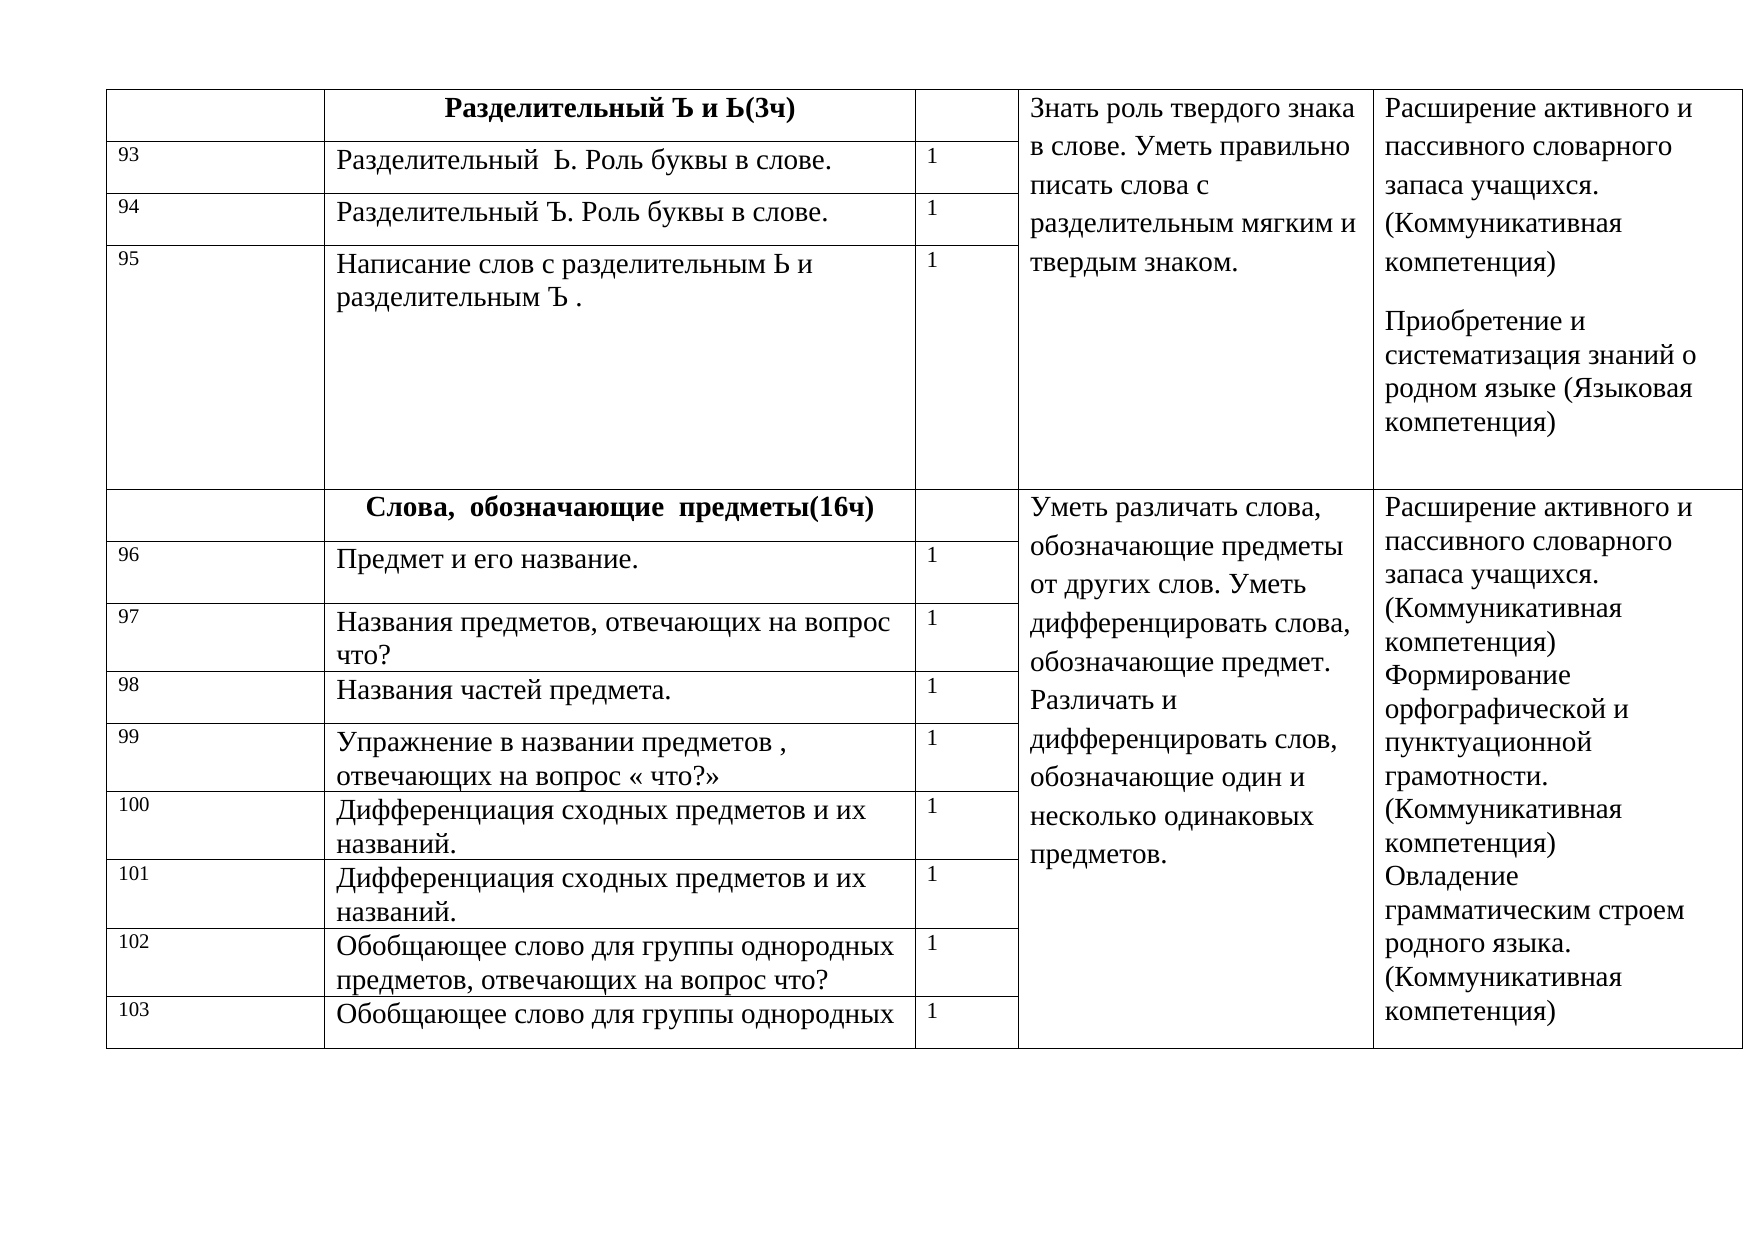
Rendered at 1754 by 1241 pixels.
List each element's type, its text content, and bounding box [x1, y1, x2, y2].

table_cell Дифференциация сходных предметов и их названий. [325, 792, 915, 859]
table_cell 94 [107, 194, 324, 245]
table_cell Слова, обозначающие предметы(16ч) [325, 490, 915, 541]
table_cell 96 [107, 542, 324, 603]
table_cell 1 [916, 194, 1018, 245]
table_cell [107, 90, 324, 141]
table_cell 100 [107, 792, 324, 859]
table_cell 102 [107, 929, 324, 996]
table_cell Уметь различать слова, обозначающие предметы от других слов. Уметь дифференцировать слова, обозначающие предмет. Различать и дифференцировать слов, обозначающие один и несколько одинаковых предметов. [1019, 490, 1373, 1048]
table_cell 1 [916, 672, 1018, 723]
table_cell [916, 490, 1018, 541]
table_cell 1 [916, 724, 1018, 791]
table_cell Написание слов с разделительным Ь и разделительным Ъ . [325, 246, 915, 488]
table_cell 1 [916, 792, 1018, 859]
table_cell 98 [107, 672, 324, 723]
table_cell Разделительный Ъ и Ь(3ч) [325, 90, 915, 141]
table_cell Названия предметов, отвечающих на вопрос что? [325, 604, 915, 671]
table_cell Знать роль твердого знака в слове. Уметь правильно писать слова с разделительным мягким и твердым знаком. [1019, 90, 1373, 488]
table_cell Расширение активного и пассивного словарного запаса учащихся. (Коммуникативная компетенция) Формирование орфографической и пунктуационной грамотности. (Коммуникативная компетенция) Овладение грамматическим строем родного языка. (Коммуникативная компетенция) [1374, 490, 1742, 1048]
table_cell 1 [916, 997, 1018, 1048]
table_cell Названия частей предмета. [325, 672, 915, 723]
table_cell Разделительный Ъ. Роль буквы в слове. [325, 194, 915, 245]
table_cell 95 [107, 246, 324, 488]
table_cell [916, 90, 1018, 141]
table_cell Предмет и его название. [325, 542, 915, 603]
table_cell 1 [916, 604, 1018, 671]
table_cell 103 [107, 997, 324, 1048]
table_cell Дифференциация сходных предметов и их названий. [325, 860, 915, 927]
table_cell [325, 929, 915, 996]
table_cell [325, 997, 915, 1048]
table_cell 93 [107, 142, 324, 193]
table_cell [107, 490, 324, 541]
table_cell 1 [916, 860, 1018, 927]
table_cell Упражнение в названии предметов , отвечающих на вопрос « что?» [325, 724, 915, 791]
table_cell 99 [107, 724, 324, 791]
table_cell 1 [916, 142, 1018, 193]
table_cell 1 [916, 246, 1018, 488]
table_cell 101 [107, 860, 324, 927]
table_cell 1 [916, 929, 1018, 996]
table_cell 1 [916, 542, 1018, 603]
table_cell Разделительный Ь. Роль буквы в слове. [325, 142, 915, 193]
table_cell 97 [107, 604, 324, 671]
table_cell Расширение активного и пассивного словарного запаса учащихся. (Коммуникативная компетенция) Приобретение и систематизация знаний о родном языке (Языковая компетенция) [1374, 90, 1742, 488]
